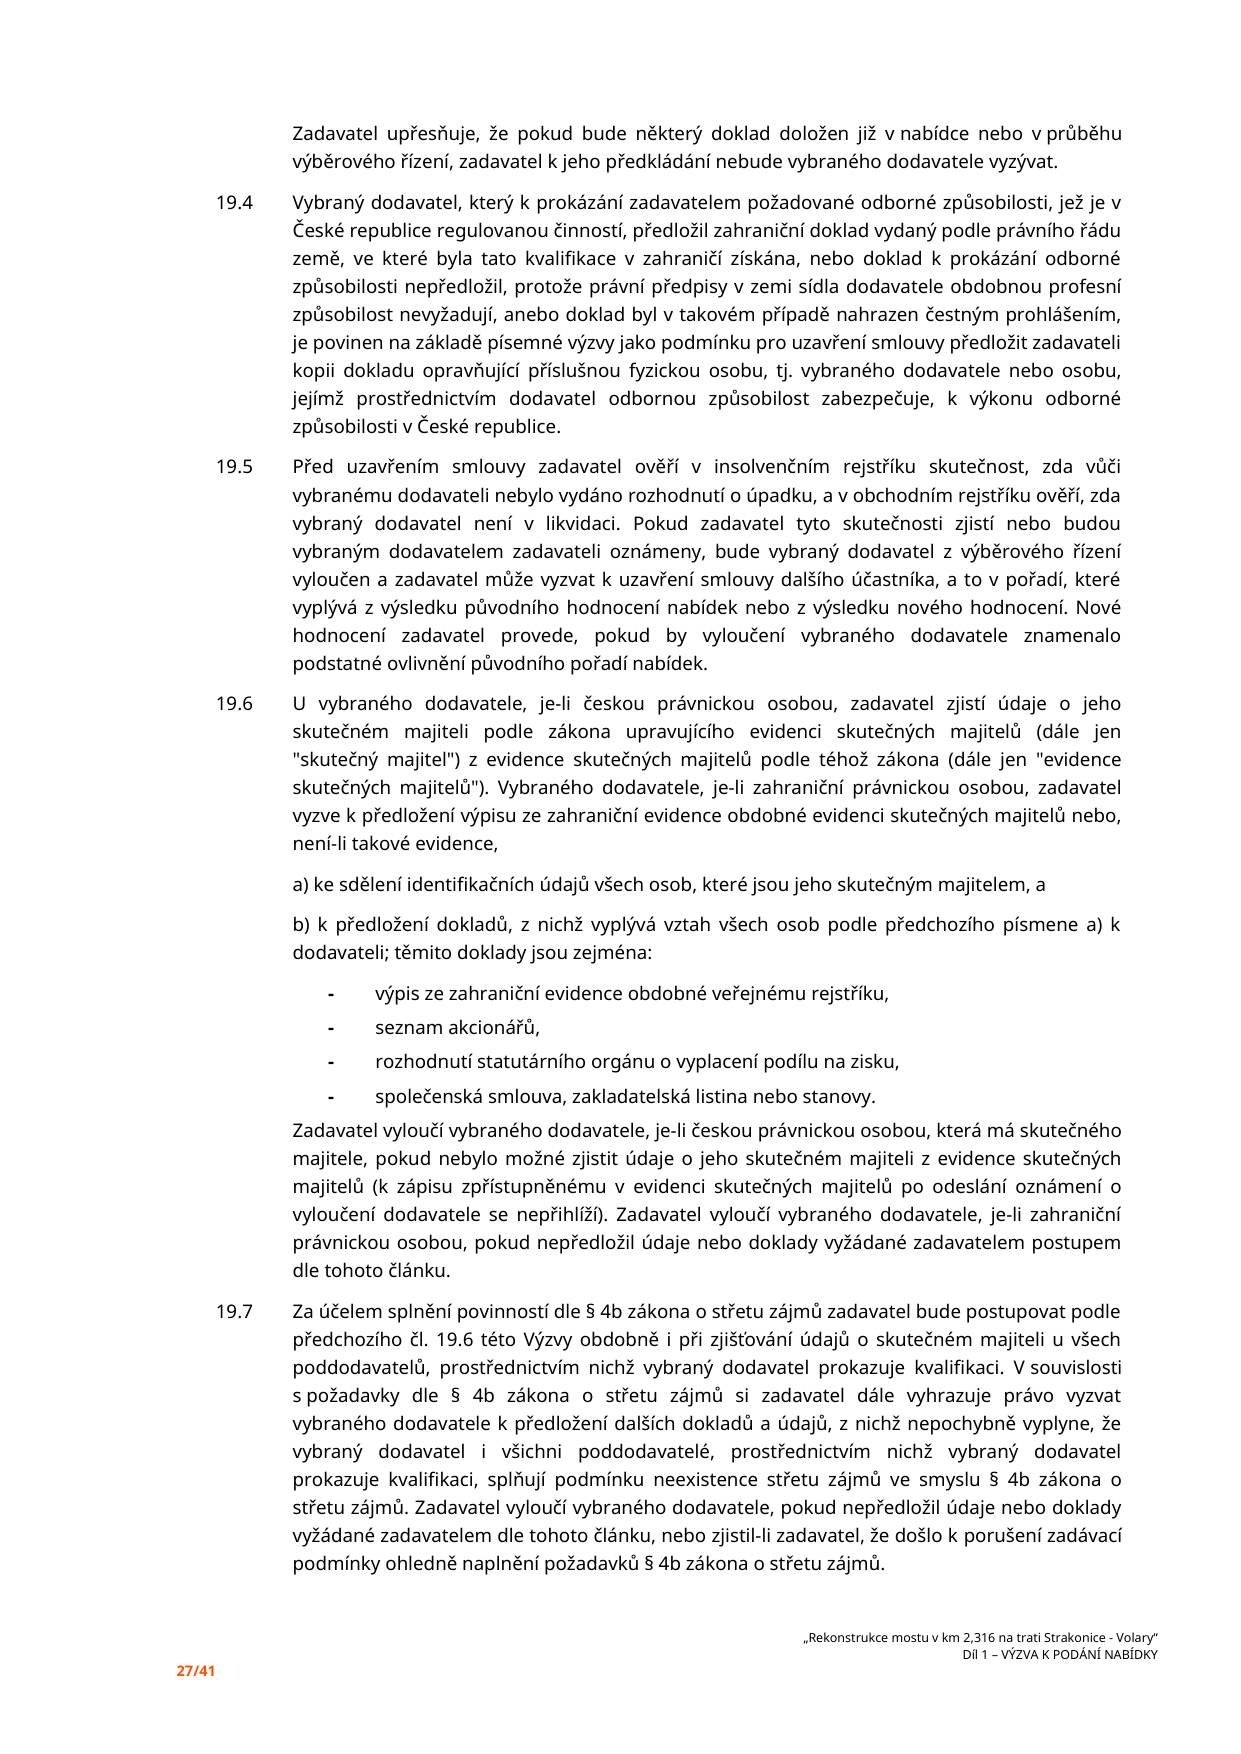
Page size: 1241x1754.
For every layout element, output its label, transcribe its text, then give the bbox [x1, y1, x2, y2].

text Zadavatel vyloučí vybraného dodavatele, je-li českou právnickou osobou, která má skutečného majitele, pokud nebylo možné zjistit údaje o jeho skutečném majiteli z evidence skutečných majitelů (k zápisu zpřístupněnému v evidenci skutečných majitelů po odeslání oznámení o vyloučení dodavatele se nepřihlíží). Zadavatel vyloučí vybraného dodavatele, je-li zahraniční právnickou osobou, pokud nepředložil údaje nebo doklady vyžádané zadavatelem postupem dle tohoto článku. [292, 1117, 1122, 1283]
text seznam akcionářů, [328, 1014, 1122, 1040]
text Před uzavřením smlouvy zadavatel ověří v insolvenčním rejstříku skutečnost, zda vůči vybranému dodavateli nebylo vydáno rozhodnutí o úpadku, a v obchodním rejstříku ověří, zda vybraný dodavatel není v likvidaci. Pokud zadavatel tyto skutečnosti zjistí nebo budou vybraným dodavatelem zadavateli oznámeny, bude vybraný dodavatel z výběrového řízení vyloučen a zadavatel může vyzvat k uzavření smlouvy dalšího účastníka, a to v pořadí, které vyplývá z výsledku původního hodnocení nabídek nebo z výsledku nového hodnocení. Nové hodnocení zadavatel provede, pokud by vyloučení vybraného dodavatele znamenalo podstatné ovlivnění původního pořadí nabídek. [216, 454, 1122, 676]
text U vybraného dodavatele, je-li českou právnickou osobou, zadavatel zjistí údaje o jeho skutečném majiteli podle zákona upravujícího evidenci skutečných majitelů (dále jen "skutečný majitel") z evidence skutečných majitelů podle téhož zákona (dále jen "evidence skutečných majitelů"). Vybraného dodavatele, je-li zahraniční právnickou osobou, zadavatel vyzve k předložení výpisu ze zahraniční evidence obdobné evidenci skutečných majitelů nebo, není-li takové evidence, [216, 691, 1122, 856]
text a) ke sdělení identifikačních údajů všech osob, které jsou jeho skutečným majitelem, a [292, 871, 1122, 897]
text b) k předložení dokladů, z nichž vyplývá vztah všech osob podle předchozího písmene a) k dodavateli; těmito doklady jsou zejména: [292, 912, 1122, 965]
text Za účelem splnění povinností dle § 4b zákona o střetu zájmů zadavatel bude postupovat podle předchozího čl. 19.6 této Výzvy obdobně i při zjišťování údajů o skutečném majiteli u všech poddodavatelů, prostřednictvím nichž vybraný dodavatel prokazuje kvalifikaci. V souvislosti s požadavky dle § 4b zákona o střetu zájmů si zadavatel dále vyhrazuje právo vyzvat vybraného dodavatele k předložení dalších dokladů a údajů, z nichž nepochybně vyplyne, že vybraný dodavatel i všichni poddodavatelé, prostřednictvím nichž vybraný dodavatel prokazuje kvalifikaci, splňují podmínku neexistence střetu zájmů ve smyslu § 4b zákona o střetu zájmů. Zadavatel vyloučí vybraného dodavatele, pokud nepředložil údaje nebo doklady vyžádané zadavatelem dle tohoto článku, nebo zjistil-li zadavatel, že došlo k porušení zadávací podmínky ohledně naplnění požadavků § 4b zákona o střetu zájmů. [216, 1298, 1122, 1576]
text výpis ze zahraniční evidence obdobné veřejnému rejstříku, [328, 980, 1122, 1006]
text Zadavatel upřesňuje, že pokud bude některý doklad doložen již v nabídce nebo v průběhu výběrového řízení, zadavatel k jeho předkládání nebude vybraného dodavatele vyzývat. [292, 121, 1122, 174]
text Vybraný dodavatel, který k prokázání zadavatelem požadované odborné způsobilosti, jež je v České republice regulovanou činností, předložil zahraniční doklad vydaný podle právního řádu země, ve které byla tato kvalifikace v zahraničí získána, nebo doklad k prokázání odborné způsobilosti nepředložil, protože právní předpisy v zemi sídla dodavatele obdobnou profesní způsobilost nevyžadují, anebo doklad byl v takovém případě nahrazen čestným prohlášením, je povinen na základě písemné výzvy jako podmínku pro uzavření smlouvy předložit zadavateli kopii dokladu opravňující příslušnou fyzickou osobu, tj. vybraného dodavatele nebo osobu, jejímž prostřednictvím dodavatel odbornou způsobilost zabezpečuje, k výkonu odborné způsobilosti v České republice. [216, 189, 1122, 439]
text společenská smlouva, zakladatelská listina nebo stanovy. [328, 1083, 1122, 1108]
text rozhodnutí statutárního orgánu o vyplacení podílu na zisku, [328, 1049, 1122, 1074]
